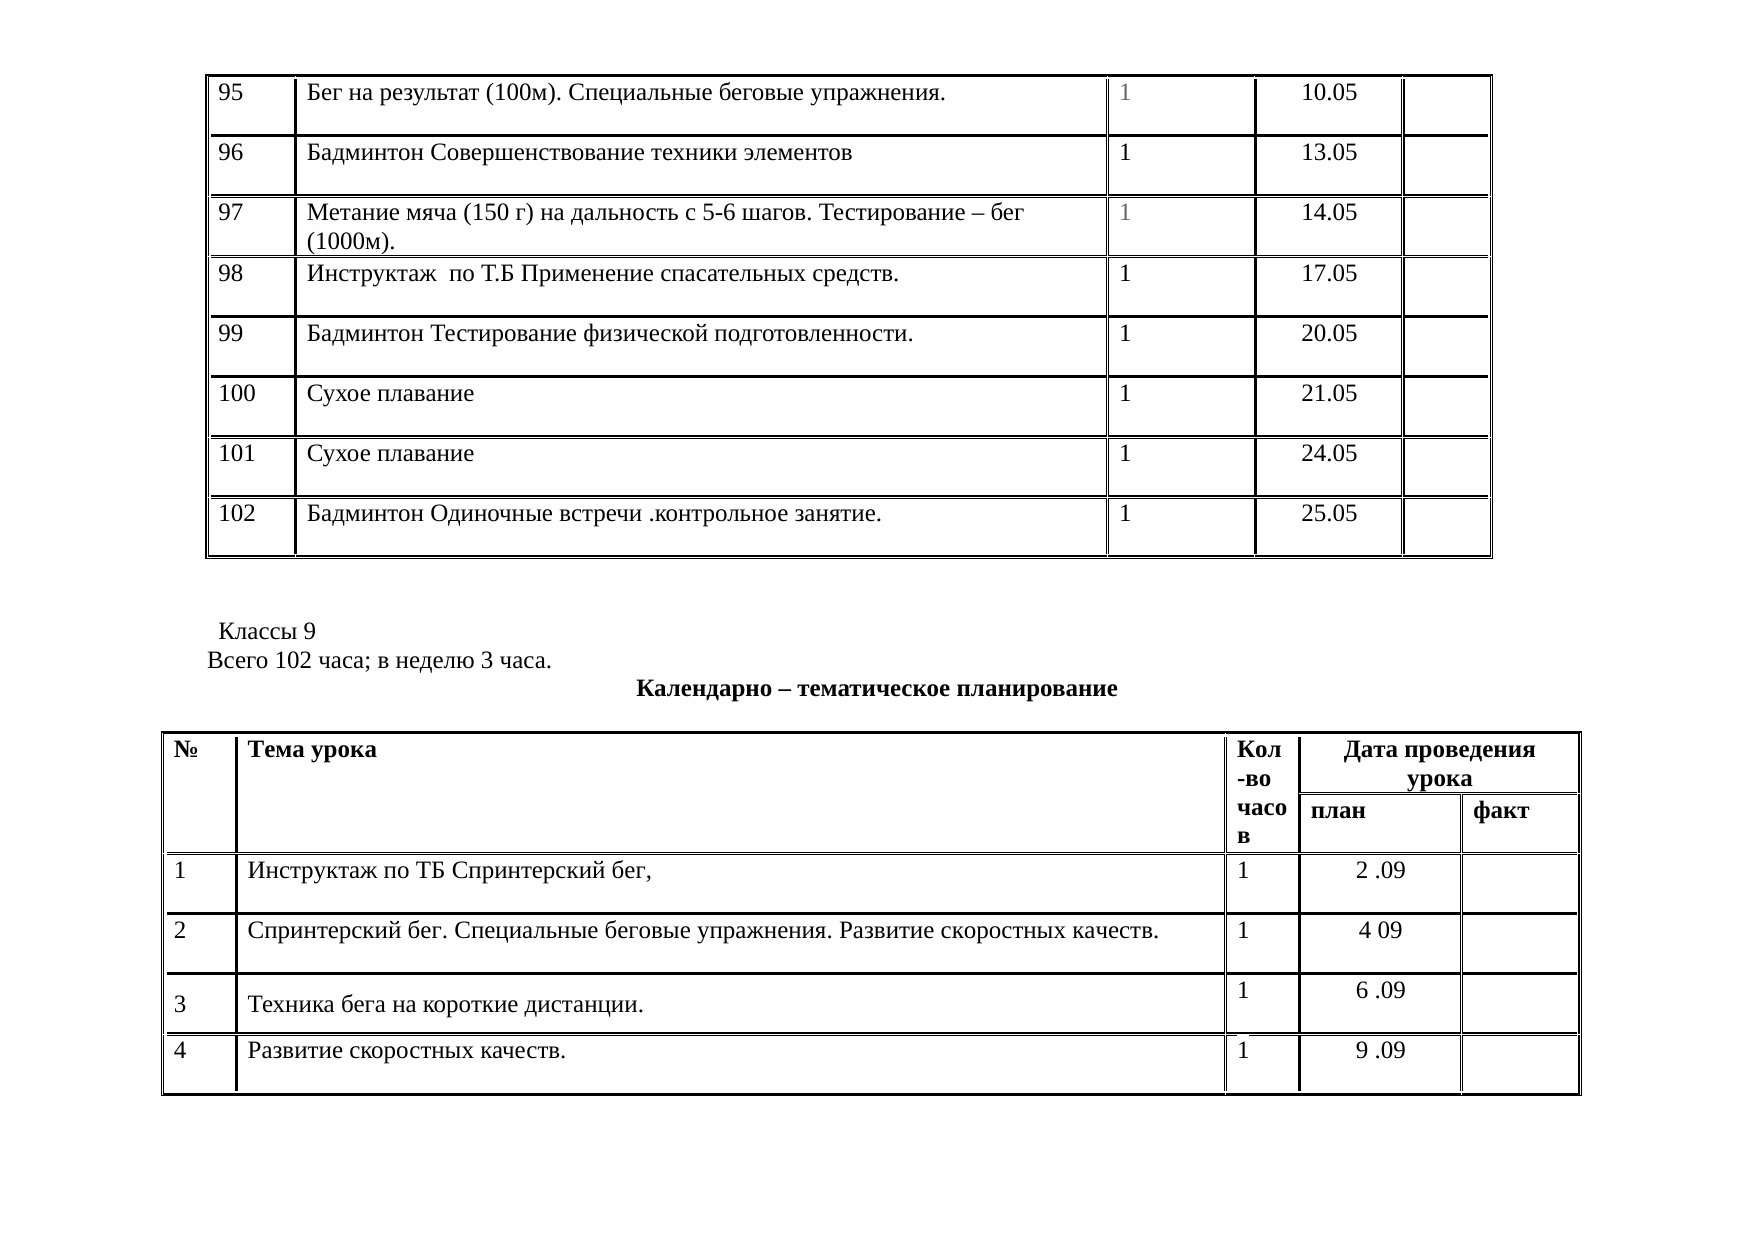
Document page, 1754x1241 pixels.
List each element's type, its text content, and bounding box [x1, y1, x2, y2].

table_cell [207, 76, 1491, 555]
text Классы 9 [118, 616, 1636, 645]
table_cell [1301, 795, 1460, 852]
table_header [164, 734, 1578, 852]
text Календарно – тематическое планирование [118, 673, 1636, 702]
text Всего 102 часа; в неделю 3 часа. [207, 645, 1636, 673]
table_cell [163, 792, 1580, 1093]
